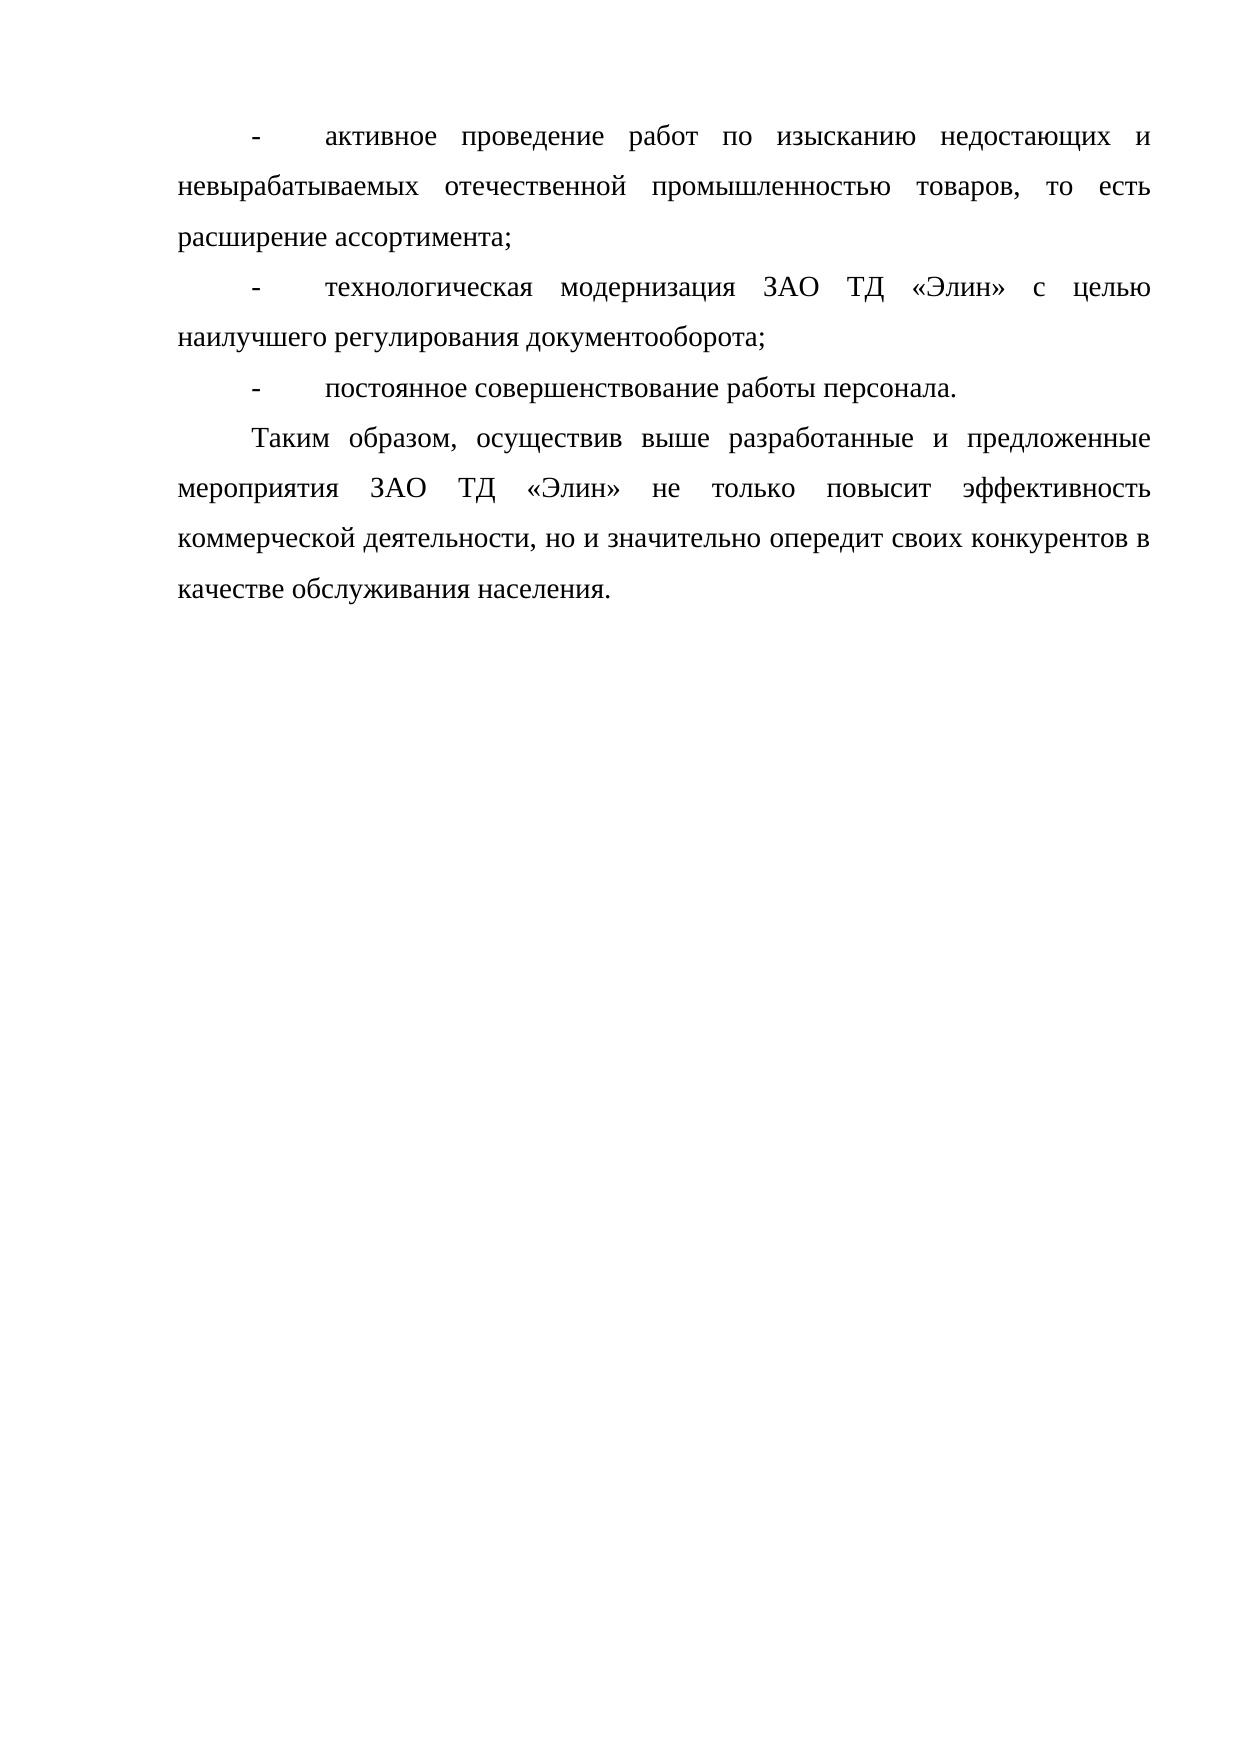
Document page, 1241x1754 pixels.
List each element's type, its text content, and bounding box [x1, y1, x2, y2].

list активное проведение работ по изысканию недостающих и невырабатываемых отечественной промышленностью товаров, то есть расширение ассортимента; [177, 118, 1152, 252]
list постоянное совершенствование работы персонала. [177, 370, 1152, 403]
list технологическая модернизация ЗАО ТД «Элин» с целью наилучшего регулирования документооборота; [177, 269, 1152, 353]
text Таким образом, осуществив выше разработанные и предложенные мероприятия ЗАО ТД «Элин» не только повысит эффективность коммерческой деятельности, но и значительно опередит своих конкурентов в качестве обслуживания населения. [177, 420, 1152, 604]
